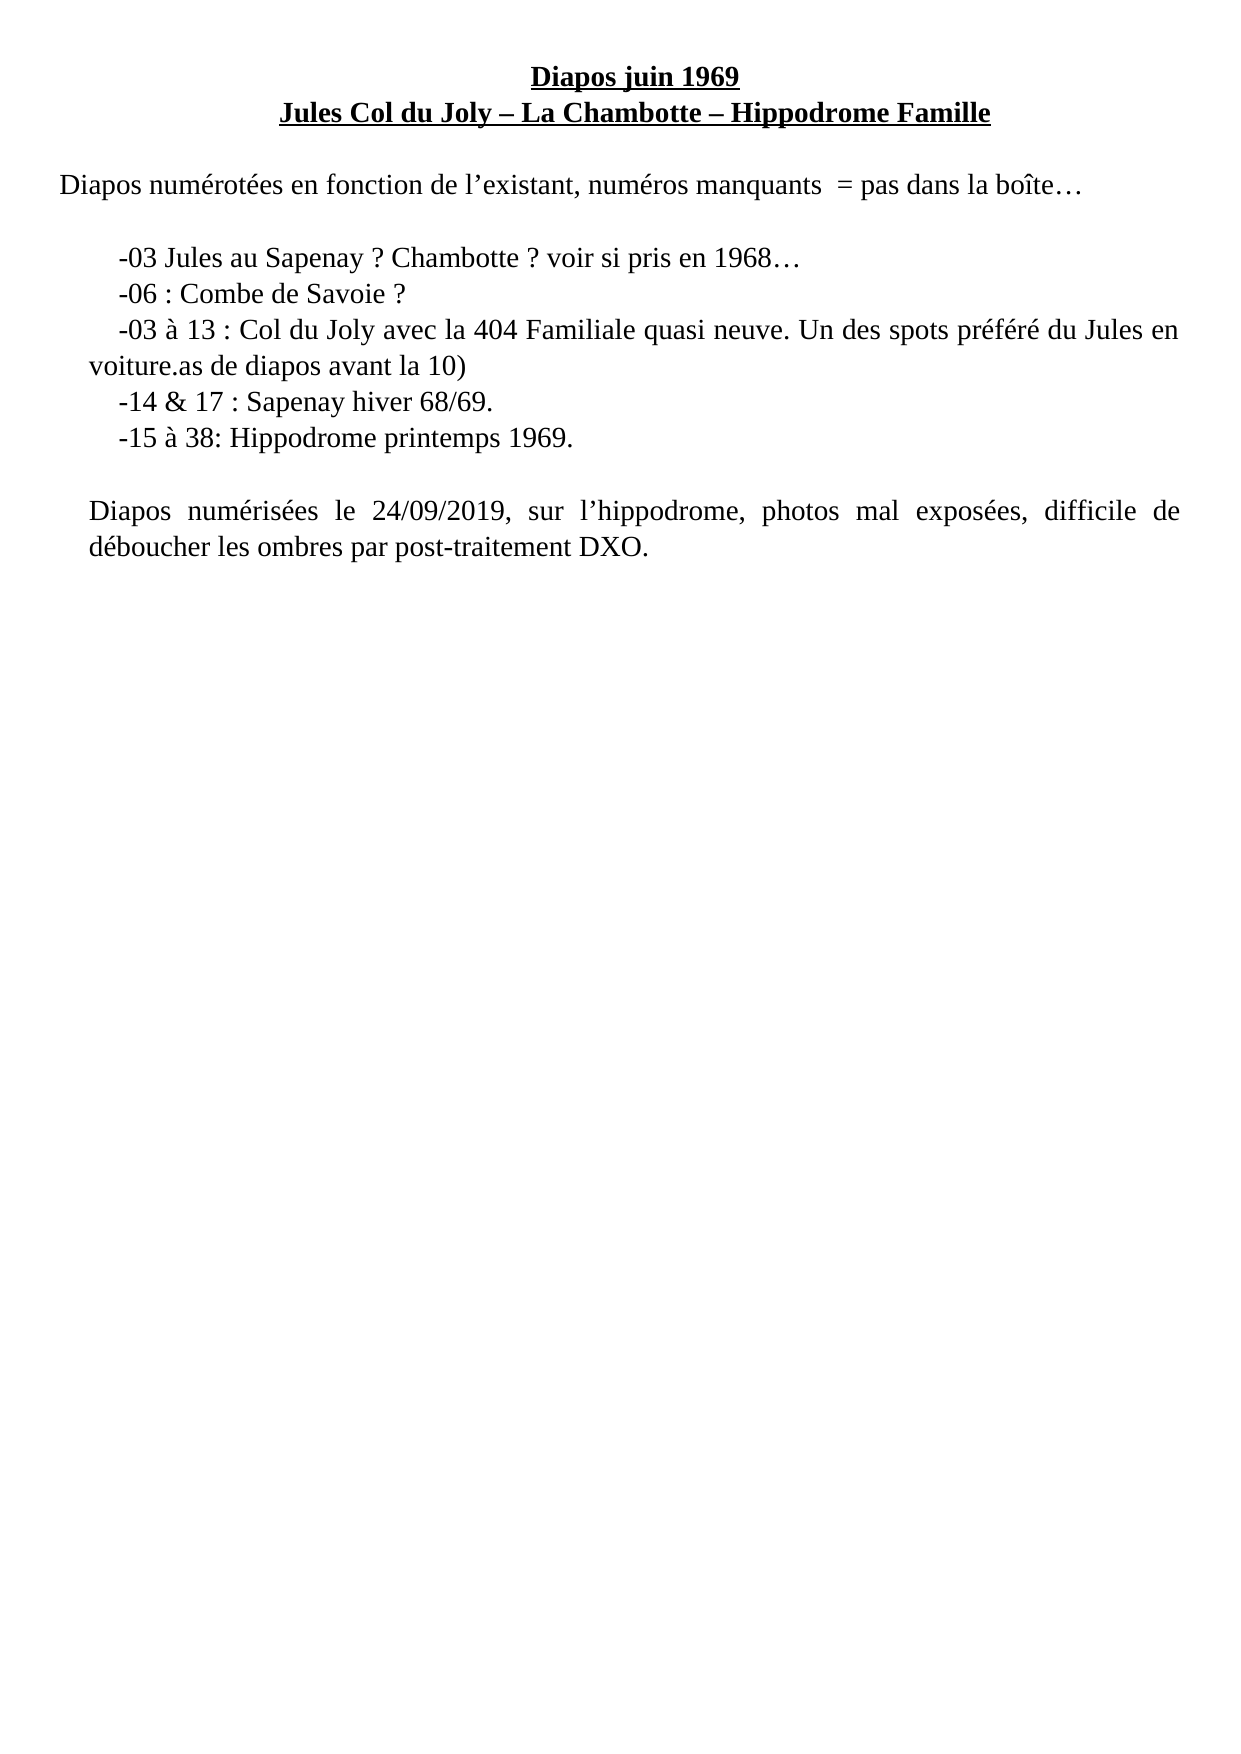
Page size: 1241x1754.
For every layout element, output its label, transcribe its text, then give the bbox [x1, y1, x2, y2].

text Diapos numérisées le 24/09/2019, sur l’hippodrome, photos mal exposées, difficile de déboucher les ombres par post-traitement DXO. [89, 493, 1181, 562]
text Diapos juin 1969 [89, 59, 1181, 93]
text -15 à 38: Hippodrome printemps 1969. [89, 421, 1181, 454]
text -06 : Combe de Savoie ? [89, 276, 1181, 309]
text Jules Col du Joly – La Chambotte – Hippodrome Famille [89, 95, 1181, 129]
text -03 Jules au Sapenay ? Chambotte ? voir si pris en 1968… [89, 240, 1181, 273]
text -14 & 17 : Sapenay hiver 68/69. [89, 384, 1181, 418]
text Diapos numérotées en fonction de l’existant, numéros manquants = pas dans la boîte… [59, 167, 1181, 201]
text -03 à 13 : Col du Joly avec la 404 Familiale quasi neuve. Un des spots préféré du Jules en voiture.as de diapos avant la 10) [89, 312, 1181, 382]
